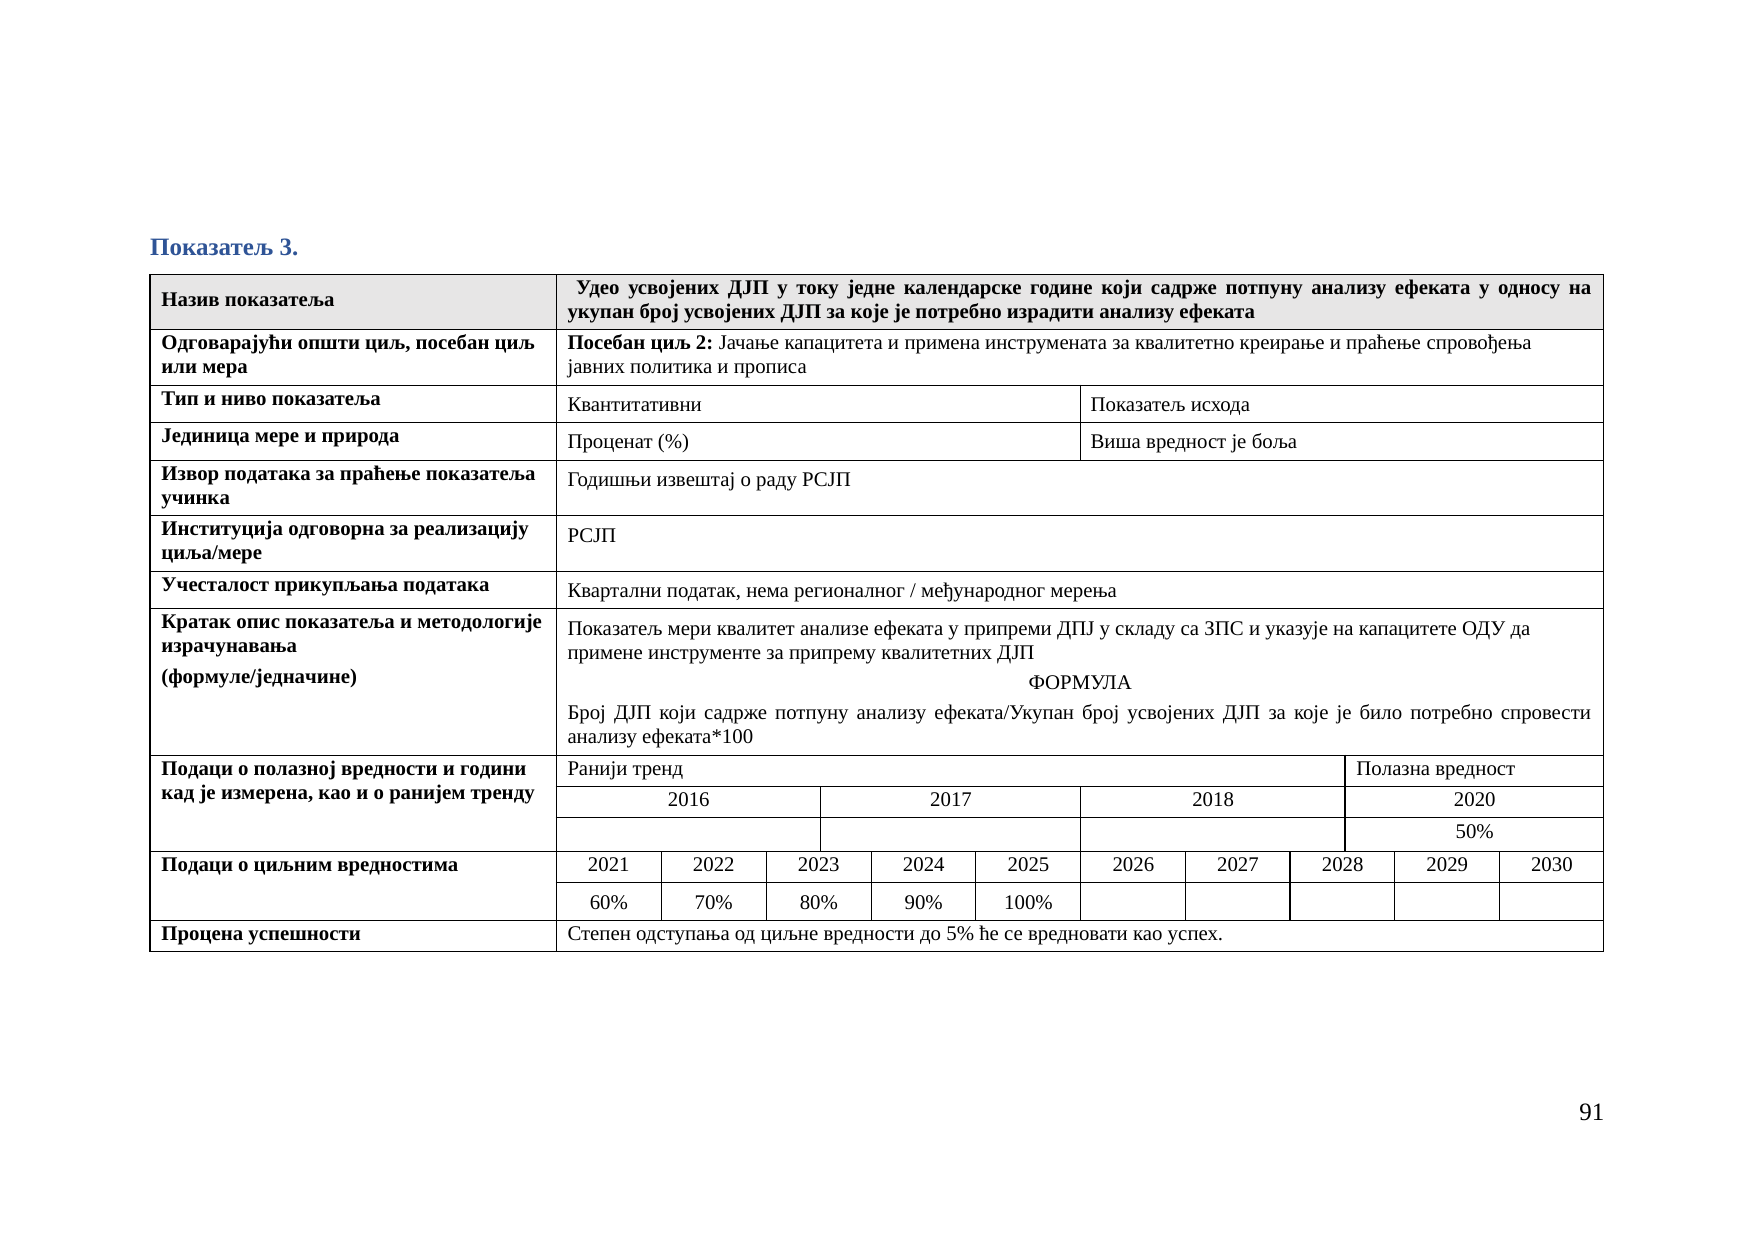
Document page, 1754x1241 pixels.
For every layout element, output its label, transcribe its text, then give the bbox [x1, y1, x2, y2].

table_cell 2020 [1346, 787, 1603, 817]
table_cell Подаци о циљним вредностима [151, 852, 556, 920]
table_cell 80% [767, 883, 871, 920]
table_cell 2022 [662, 852, 766, 882]
table_cell [1500, 883, 1603, 920]
table_cell 2021 [557, 852, 661, 882]
table_cell [557, 818, 820, 851]
table_cell Одговарајући општи циљ, посебан циљ или мера [151, 330, 556, 384]
text Показатељ 3. [150, 232, 1604, 261]
table_cell Кратак опис показатеља и методологије израчунавања (формуле/једначине) [151, 609, 556, 754]
table_cell 50% [1346, 818, 1603, 851]
table_cell Степен одступања од циљне вредности до 5% ће се вредновати као успех. [557, 921, 1603, 951]
table_cell [1186, 883, 1289, 920]
table_header Назив показатеља [151, 275, 556, 329]
table_cell 2024 [872, 852, 975, 882]
table_cell Процена успешности [151, 921, 556, 951]
table_cell Јединица мере и природа [151, 423, 556, 460]
table_cell [821, 818, 1080, 851]
table_cell Учесталост прикупљања података [151, 572, 556, 608]
table_header Удео усвојених ДЈП у току једне календарске године који садрже потпуну анализу ефеката у односу на укупан број усвојених ДЈП за које је потребно израдити анализу ефеката [557, 275, 1603, 329]
table_cell [1291, 883, 1394, 920]
table_cell РСЈП [557, 516, 1603, 571]
table_cell 90% [872, 883, 975, 920]
table_cell Посебан циљ 2: Јачање капацитета и примена инструмената за квалитетно креирање и праћење спровођења јавних политика и прописа [557, 330, 1603, 384]
table_cell Извор података за праћење показатеља учинка [151, 461, 556, 515]
table_cell 2028 [1291, 852, 1394, 882]
table_cell 2018 [1081, 787, 1344, 817]
table_cell 2027 [1186, 852, 1289, 882]
table_cell Показатељ исхода [1081, 386, 1603, 422]
table_cell 60% [557, 883, 661, 920]
table_cell Квартални податак, нема регионалног / међународног мерења [557, 572, 1603, 608]
table_cell 100% [976, 883, 1080, 920]
table_cell Проценат (%) [557, 423, 1080, 460]
table_cell Подаци о полазној вредности и години кад је измерена, као и о ранијем тренду [151, 756, 556, 851]
table_cell Полазна вредност [1346, 756, 1603, 786]
table_cell [1081, 818, 1344, 851]
table_cell 2030 [1500, 852, 1603, 882]
table_cell Квантитативни [557, 386, 1080, 422]
table_cell [1081, 883, 1185, 920]
table_cell 2023 [767, 852, 871, 882]
table_cell Виша вредност је боља [1081, 423, 1603, 460]
table_cell Годишњи извештај о раду РСЈП [557, 461, 1603, 515]
table_cell Тип и ниво показатеља [151, 386, 556, 422]
table_cell [1395, 883, 1499, 920]
table_cell 2017 [821, 787, 1080, 817]
table_cell 2025 [976, 852, 1080, 882]
table_cell Показатељ мери квалитет анализе ефеката у припреми ДПЈ у складу са ЗПС и указује на капацитете ОДУ да примене инструменте за припрему квалитетних ДЈП ФОРМУЛА Број ДЈП који садрже потпуну анализу ефеката/Укупан број усвојених ДЈП за које је било потребно спровести анализу ефеката*100 [557, 609, 1603, 754]
table_cell 70% [662, 883, 766, 920]
table_cell 2026 [1081, 852, 1185, 882]
table_cell Ранији тренд [557, 756, 1344, 786]
table_cell 2016 [557, 787, 820, 817]
table_cell 2029 [1395, 852, 1499, 882]
table_cell Институција одговорна за реализацију циља/мере [151, 516, 556, 571]
